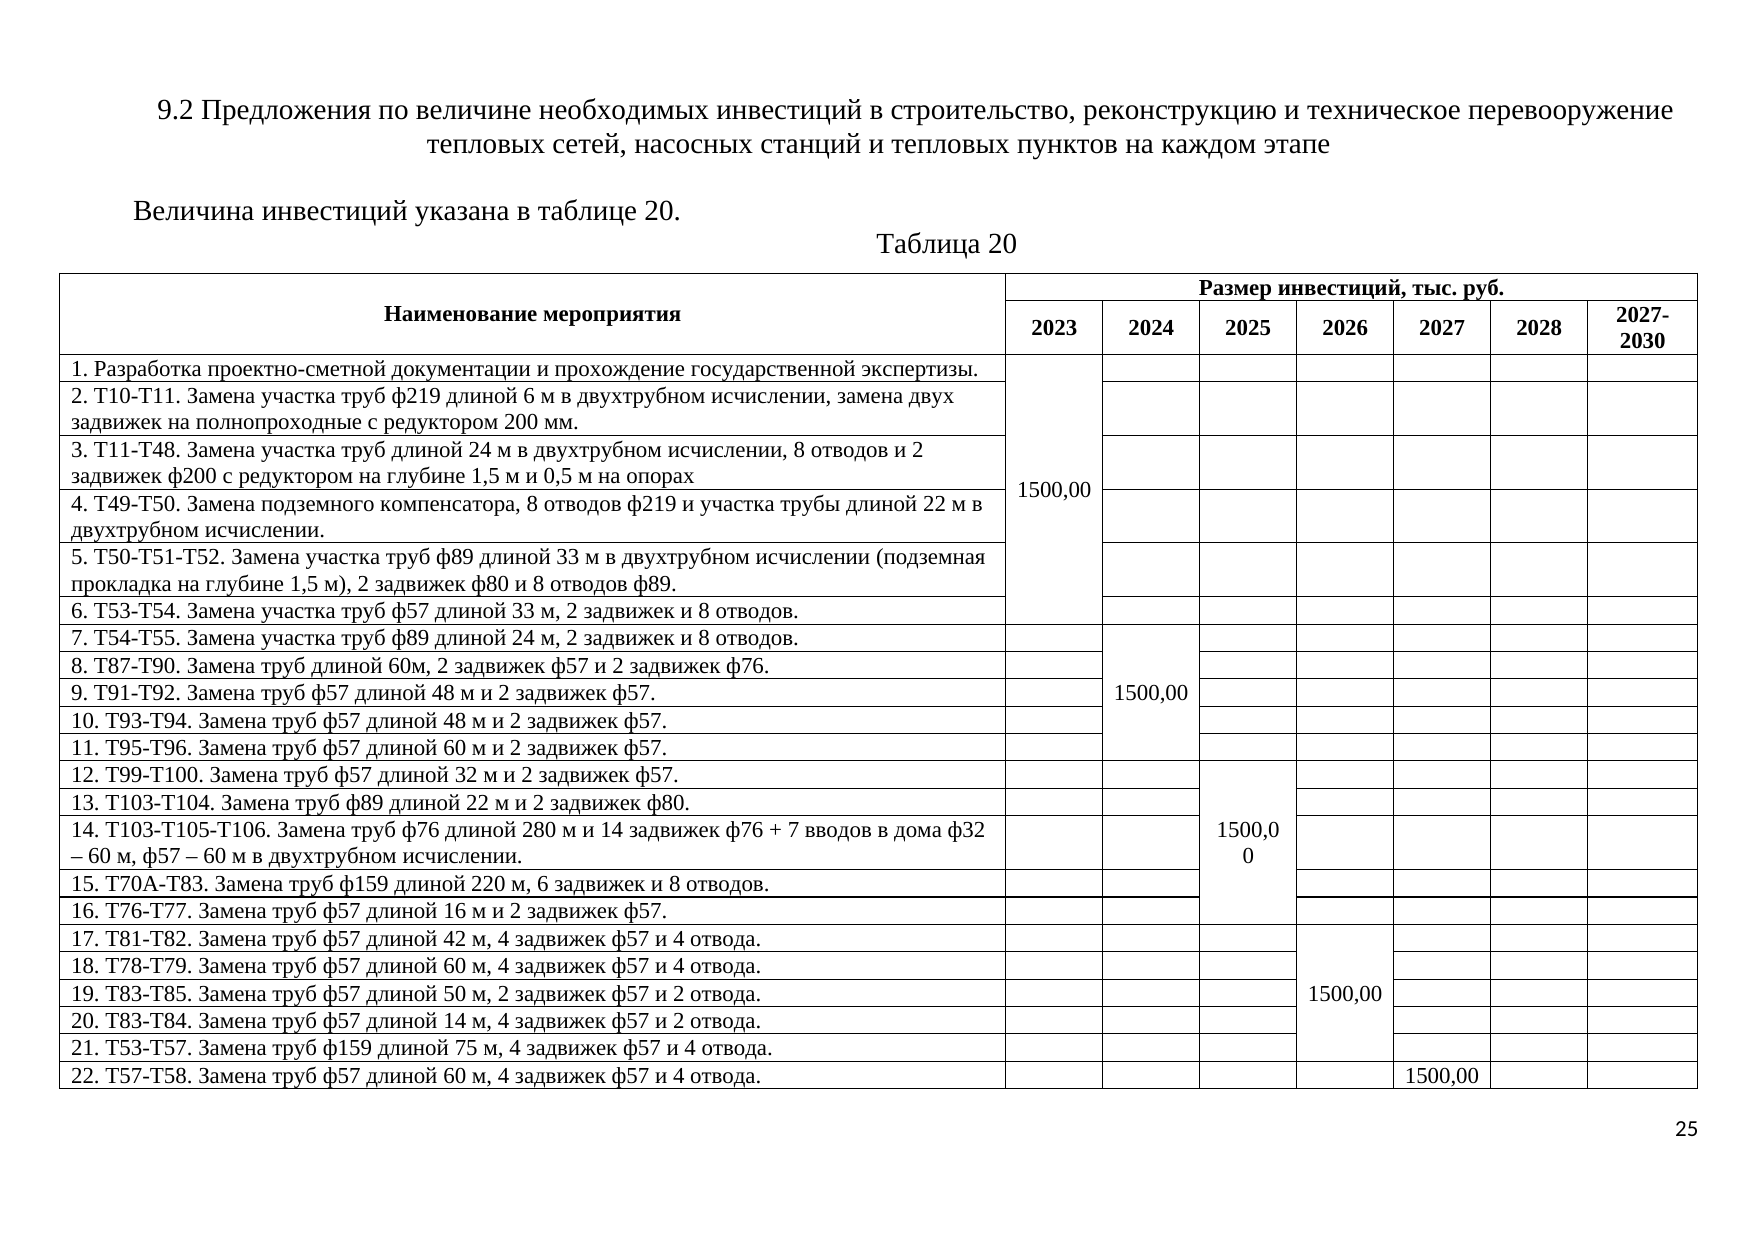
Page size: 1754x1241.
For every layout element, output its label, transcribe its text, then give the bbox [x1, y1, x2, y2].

table_cell [1588, 952, 1697, 978]
table_cell [1588, 789, 1697, 815]
table_cell [1394, 490, 1490, 542]
table_cell [1588, 925, 1697, 951]
table_cell 16. Т76-Т77. Замена труб ф57 длиной 16 м и 2 задвижек ф57. [60, 898, 1005, 924]
table_cell [1297, 652, 1393, 678]
table_cell [1297, 625, 1393, 651]
table_cell [1394, 761, 1490, 788]
table_cell [1394, 436, 1490, 488]
table_cell [1491, 436, 1587, 488]
table_cell [1103, 355, 1199, 381]
table_cell [1491, 870, 1587, 896]
table_cell 3. Т11-Т48. Замена участка труб длиной 24 м в двухтрубном исчислении, 8 отводов и 2 задвижек ф200 с редуктором на глубине 1,5 м и 0,5 м на опорах [60, 436, 1005, 488]
table_cell [1491, 543, 1587, 596]
table_cell [1394, 625, 1490, 651]
table_cell [1588, 1062, 1697, 1088]
table_cell [1394, 652, 1490, 678]
table_cell [1006, 980, 1102, 1006]
table_cell [1200, 625, 1296, 651]
table_cell [1200, 952, 1296, 978]
table_cell [1200, 382, 1296, 435]
table_header Размер инвестиций, тыс. руб. [1006, 274, 1697, 300]
table_cell [1588, 980, 1697, 1006]
table_cell 2026 [1297, 301, 1393, 354]
table_cell [1200, 707, 1296, 733]
table_cell 20. Т83-Т84. Замена труб ф57 длиной 14 м, 4 задвижек ф57 и 2 отвода. [60, 1007, 1005, 1033]
table_cell [1103, 1062, 1199, 1088]
table_cell 11. Т95-Т96. Замена труб ф57 длиной 60 м и 2 задвижек ф57. [60, 734, 1005, 760]
table_cell [1588, 679, 1697, 706]
table_cell [1200, 925, 1296, 951]
table_cell [1491, 707, 1587, 733]
table_cell 1500,00 [1006, 355, 1102, 623]
table_cell [1588, 355, 1697, 381]
table_cell [1491, 1062, 1587, 1088]
table_cell 15. Т70А-Т83. Замена труб ф159 длиной 220 м, 6 задвижек и 8 отводов. [60, 870, 1005, 896]
table_cell [1394, 355, 1490, 381]
table_cell [1588, 597, 1697, 623]
table_cell 2027-2030 [1588, 301, 1697, 354]
table_cell [1200, 734, 1296, 760]
table_cell [1006, 1034, 1102, 1061]
table_cell [1394, 898, 1490, 924]
table_cell [1297, 898, 1393, 924]
table_cell [1200, 1007, 1296, 1033]
table_cell [1006, 952, 1102, 978]
table_cell 2028 [1491, 301, 1587, 354]
table_cell 13. Т103-Т104. Замена труб ф89 длиной 22 м и 2 задвижек ф80. [60, 789, 1005, 815]
table_cell [1491, 382, 1587, 435]
table_cell 2023 [1006, 301, 1102, 354]
table_cell [1491, 679, 1587, 706]
table_cell 22. Т57-Т58. Замена труб ф57 длиной 60 м, 4 задвижек ф57 и 4 отвода. [60, 1062, 1005, 1088]
table_cell [1588, 1007, 1697, 1033]
table_cell [1103, 1007, 1199, 1033]
table_cell [1297, 436, 1393, 488]
table_cell [1200, 1062, 1296, 1088]
table_cell [1394, 952, 1490, 978]
table_cell [1491, 490, 1587, 542]
table_cell 10. Т93-Т94. Замена труб ф57 длиной 48 м и 2 задвижек ф57. [60, 707, 1005, 733]
table_cell [1103, 382, 1199, 435]
table_cell 4. Т49-Т50. Замена подземного компенсатора, 8 отводов ф219 и участка трубы длиной 22 м в двухтрубном исчислении. [60, 490, 1005, 542]
table_cell [1588, 1034, 1697, 1061]
table_cell [1491, 625, 1587, 651]
table_cell [1491, 952, 1587, 978]
table_cell 6. Т53-Т54. Замена участка труб ф57 длиной 33 м, 2 задвижек и 8 отводов. [60, 597, 1005, 623]
table_cell 1500,00 [1103, 625, 1199, 760]
table_cell 17. Т81-Т82. Замена труб ф57 длиной 42 м, 4 задвижек ф57 и 4 отвода. [60, 925, 1005, 951]
table_cell [1491, 734, 1587, 760]
table_cell [1006, 707, 1102, 733]
table_cell 5. Т50-Т51-Т52. Замена участка труб ф89 длиной 33 м в двухтрубном исчислении (подземная прокладка на глубине 1,5 м), 2 задвижек ф80 и 8 отводов ф89. [60, 543, 1005, 596]
table_cell 8. Т87-Т90. Замена труб длиной 60м, 2 задвижек ф57 и 2 задвижек ф76. [60, 652, 1005, 678]
text 9.2 Предложения по величине необходимых инвестиций в строительство, реконструкцию и техническое перевооружение тепловых сетей, насосных станций и тепловых пунктов на каждом этапе [59, 92, 1698, 159]
table_cell [1588, 870, 1697, 896]
table_header Наименование мероприятия [60, 274, 1005, 354]
table_cell [1394, 707, 1490, 733]
table_cell 2024 [1103, 301, 1199, 354]
table_cell [1588, 898, 1697, 924]
table_cell [1200, 436, 1296, 488]
table_cell 21. Т53-Т57. Замена труб ф159 длиной 75 м, 4 задвижек ф57 и 4 отвода. [60, 1034, 1005, 1061]
table_cell [1103, 898, 1199, 924]
table_cell [1588, 625, 1697, 651]
table_cell 1500,00 [1200, 761, 1296, 924]
table_cell [1297, 543, 1393, 596]
table_cell [1491, 980, 1587, 1006]
table_cell 12. Т99-Т100. Замена труб ф57 длиной 32 м и 2 задвижек ф57. [60, 761, 1005, 788]
table_cell [1491, 1007, 1587, 1033]
table_cell [1394, 1034, 1490, 1061]
table_cell [1103, 925, 1199, 951]
text Таблица 20 [59, 226, 1754, 260]
table_cell [1297, 761, 1393, 788]
table_cell [1394, 789, 1490, 815]
table_cell [1103, 490, 1199, 542]
table_cell [1006, 1062, 1102, 1088]
table_cell 7. Т54-Т55. Замена участка труб ф89 длиной 24 м, 2 задвижек и 8 отводов. [60, 625, 1005, 651]
table_cell [1297, 355, 1393, 381]
table_cell [1006, 652, 1102, 678]
table_cell [1297, 707, 1393, 733]
table_cell [1103, 543, 1199, 596]
table_cell [1588, 436, 1697, 488]
table_cell [1006, 925, 1102, 951]
table_cell [1297, 679, 1393, 706]
table_cell [1103, 761, 1199, 788]
table_cell [1200, 652, 1296, 678]
table_cell [1006, 1007, 1102, 1033]
table_cell [1103, 1034, 1199, 1061]
table_cell [1394, 679, 1490, 706]
table_cell [1491, 898, 1587, 924]
table_cell [1394, 980, 1490, 1006]
table_cell [1491, 816, 1587, 869]
table_cell [1103, 789, 1199, 815]
table_cell [1006, 816, 1102, 869]
table_cell [1200, 679, 1296, 706]
table_cell [1491, 1034, 1587, 1061]
table_cell [1588, 761, 1697, 788]
table_cell 2025 [1200, 301, 1296, 354]
table_cell [1588, 734, 1697, 760]
table_cell [1588, 816, 1697, 869]
table_cell [1394, 870, 1490, 896]
table_cell [1394, 734, 1490, 760]
table_cell [1394, 382, 1490, 435]
table_cell [1297, 734, 1393, 760]
table_cell [1103, 980, 1199, 1006]
table_cell [1200, 355, 1296, 381]
table_cell [1006, 870, 1102, 896]
table_cell [1200, 490, 1296, 542]
table_cell 1500,00 [1297, 925, 1393, 1061]
table_cell [1394, 543, 1490, 596]
table_cell [1006, 734, 1102, 760]
table_cell [1297, 870, 1393, 896]
table_cell 19. Т83-Т85. Замена труб ф57 длиной 50 м, 2 задвижек ф57 и 2 отвода. [60, 980, 1005, 1006]
table_cell [1491, 789, 1587, 815]
table_cell [1200, 980, 1296, 1006]
table_cell [1297, 816, 1393, 869]
table_cell 2. Т10-Т11. Замена участка труб ф219 длиной 6 м в двухтрубном исчислении, замена двух задвижек на полнопроходные с редуктором 200 мм. [60, 382, 1005, 435]
table_cell [1103, 870, 1199, 896]
table_cell 18. Т78-Т79. Замена труб ф57 длиной 60 м, 4 задвижек ф57 и 4 отвода. [60, 952, 1005, 978]
table_cell [1297, 490, 1393, 542]
table_cell [1297, 382, 1393, 435]
table_cell [1491, 925, 1587, 951]
table_cell [1588, 382, 1697, 435]
table_cell [1491, 597, 1587, 623]
table_cell [1006, 679, 1102, 706]
table_cell [1297, 597, 1393, 623]
table_cell [1200, 1034, 1296, 1061]
table_cell [1588, 490, 1697, 542]
table_cell [1394, 1007, 1490, 1033]
table_cell [1491, 761, 1587, 788]
table_cell [1006, 761, 1102, 788]
table_cell [1006, 898, 1102, 924]
table_cell [1103, 952, 1199, 978]
table_cell [1103, 597, 1199, 623]
table_cell [1491, 355, 1587, 381]
table_cell 2027 [1394, 301, 1490, 354]
table_cell [1588, 707, 1697, 733]
table_cell [1394, 925, 1490, 951]
table_cell [1491, 652, 1587, 678]
table_cell [1394, 597, 1490, 623]
table_cell 9. Т91-Т92. Замена труб ф57 длиной 48 м и 2 задвижек ф57. [60, 679, 1005, 706]
text Величина инвестиций указана в таблице 20. [59, 193, 1698, 226]
table_cell [1006, 789, 1102, 815]
table_cell 1500,00 [1394, 1062, 1490, 1088]
table_cell [1006, 625, 1102, 651]
table_cell [1103, 816, 1199, 869]
table_cell 14. Т103-Т105-Т106. Замена труб ф76 длиной 280 м и 14 задвижек ф76 + 7 вводов в дома ф32 – 60 м, ф57 – 60 м в двухтрубном исчислении. [60, 816, 1005, 869]
table_cell [1297, 789, 1393, 815]
table_cell 1. Разработка проектно-сметной документации и прохождение государственной экспертизы. [60, 355, 1005, 381]
table_cell [1200, 597, 1296, 623]
table_cell [1394, 816, 1490, 869]
table_cell [1588, 652, 1697, 678]
table_cell [1588, 543, 1697, 596]
table_cell [1103, 436, 1199, 488]
table_cell [1297, 1062, 1393, 1088]
table_cell [1200, 543, 1296, 596]
